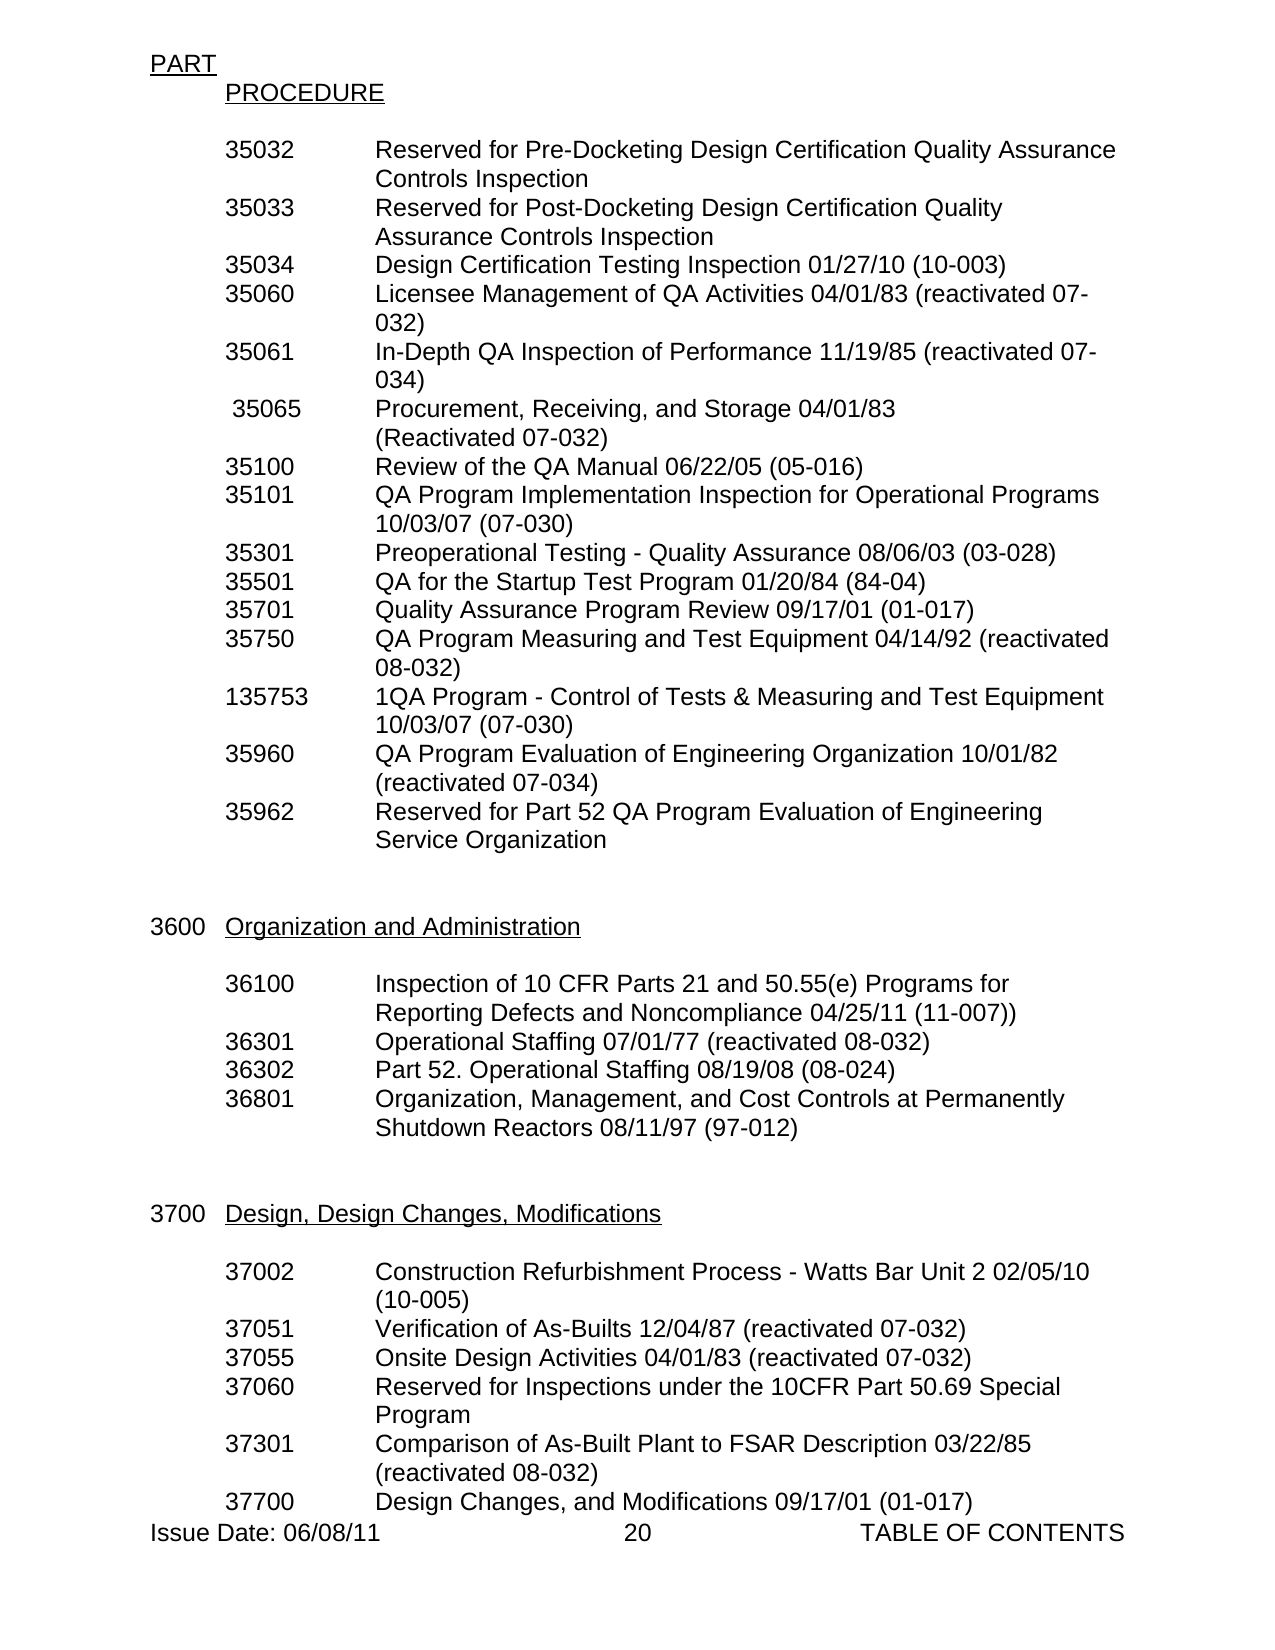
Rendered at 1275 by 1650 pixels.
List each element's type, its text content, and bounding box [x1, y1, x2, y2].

text 35060 Licensee Management of QA Activities 04/01/83 (reactivated 07-032) [225, 279, 1125, 337]
text (Reactivated 07-032) [375, 423, 1125, 452]
text 37700 Design Changes, and Modifications 09/17/01 (01-017) [150, 1487, 1125, 1515]
text 37301 Comparison of As-Built Plant to FSAR Description 03/22/85 (reactivated 08-032) [225, 1429, 1125, 1487]
text 36801 Organization, Management, and Cost Controls at Permanently Shutdown Reactors 08/11/97 (97-012) [150, 1084, 1125, 1142]
text 35701 Quality Assurance Program Review 09/17/01 (01-017) [150, 595, 1125, 624]
text 35101 QA Program Implementation Inspection for Operational Programs 10/03/07 (07-030) [225, 480, 1125, 538]
text 37055 Onsite Design Activities 04/01/83 (reactivated 07-032) [225, 1343, 1125, 1372]
text 36302 Part 52. Operational Staffing 08/19/08 (08-024) [225, 1055, 1125, 1084]
text 37060 Reserved for Inspections under the 10CFR Part 50.69 Special Program [225, 1372, 1125, 1429]
text 37051 Verification of As-Builts 12/04/87 (reactivated 07-032) [225, 1314, 1125, 1343]
text 35960 QA Program Evaluation of Engineering Organization 10/01/82 (reactivated 07-034) [150, 739, 1125, 797]
text 35034 Design Certification Testing Inspection 01/27/10 (10-003) [150, 250, 1125, 279]
text 36100 Inspection of 10 CFR Parts 21 and 50.55(e) Programs for [150, 969, 1125, 998]
text 35750 QA Program Measuring and Test Equipment 04/14/92 (reactivated 08-032) [150, 624, 1125, 682]
text 35033 Reserved for Post-Docketing Design Certification Quality Assurance Controls Inspection [150, 193, 1125, 250]
text 3700 Design, Design Changes, Modifications [150, 1199, 1125, 1228]
text 35301 Preoperational Testing - Quality Assurance 08/06/03 (03-028) [225, 538, 1125, 567]
text 3600 Organization and Administration [150, 912, 1125, 940]
text 35100 Review of the QA Manual 06/22/05 (05-016) [150, 452, 1125, 480]
text Reporting Defects and Noncompliance 04/25/11 (11-007)) [150, 998, 1125, 1027]
text 37002 Construction Refurbishment Process - Watts Bar Unit 2 02/05/10 (10-005) [225, 1257, 1125, 1314]
text 35061 In-Depth QA Inspection of Performance 11/19/85 (reactivated 07-034) [150, 337, 1125, 394]
text 36301 Operational Staffing 07/01/77 (reactivated 08-032) [225, 1027, 1125, 1055]
text 35501 QA for the Startup Test Program 01/20/84 (84-04) [150, 567, 1125, 595]
text 35032 Reserved for Pre-Docketing Design Certification Quality Assurance Controls Inspection [150, 135, 1125, 193]
text 35753 QA Program - Control of Tests & Measuring and Test Equipment 10/03/07 (07-030) [225, 682, 1125, 739]
text 35065 Procurement, Receiving, and Storage 04/01/83 [225, 394, 1125, 423]
text 35962 Reserved for Part 52 QA Program Evaluation of Engineering Service Organization [225, 797, 1125, 854]
